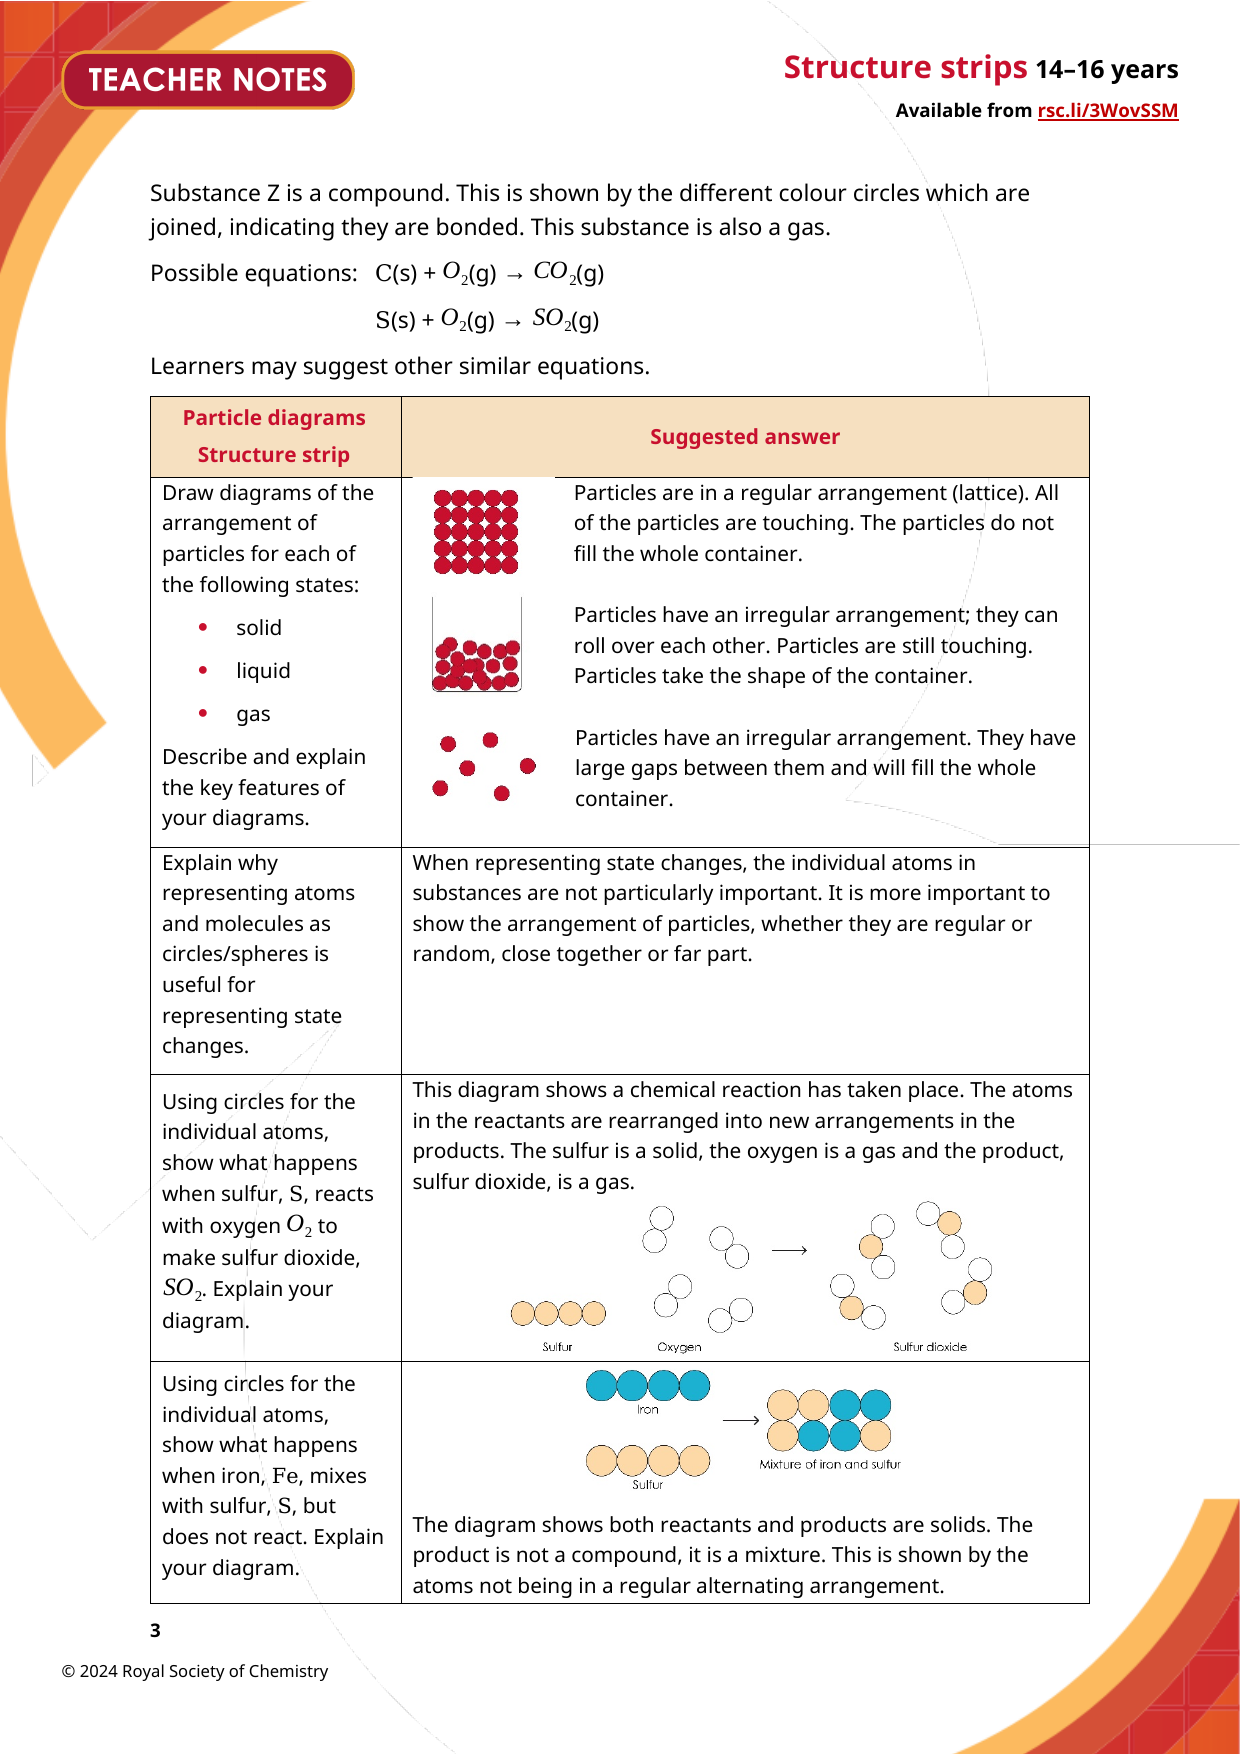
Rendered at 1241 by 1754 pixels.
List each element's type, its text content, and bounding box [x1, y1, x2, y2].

table_cell Particles are in a regular arrangement (lattice). All of the particles are touching. The particles do not fill the whole container. Particles have an irregular arrangement; they can roll over each other. Particles are still touching. Particles take the shape of the container. Particles have an irregular arrangement. They have large gaps between them and will fill the whole container. [402, 478, 1089, 847]
table_cell Explain why representing atoms and molecules as circles/spheres is useful for representing state changes. [151, 848, 401, 1074]
table_cell Using circles for the individual atoms, show what happens when iron, Fe, mixes with sulfur, S, but does not react. Explain your diagram. [151, 1362, 401, 1603]
text Substance Z is a compound. This is shown by the different colour circles which are joined, indicating they are bonded. This substance is also a gas. [150, 177, 1090, 242]
table_cell Using circles for the individual atoms, show what happens when sulfur, S, reacts with oxygen to make sulfur dioxide, . Explain your diagram. [151, 1075, 401, 1361]
table_cell This diagram shows a chemical reaction has taken place. The atoms in the reactants are rearranged into new arrangements in the products. The sulfur is a solid, the oxygen is a gas and the product, sulfur dioxide, is a gas. [402, 1075, 1089, 1361]
text Learners may suggest other similar equations. [150, 350, 1090, 381]
picture [565, 1362, 926, 1495]
table_cell Draw diagrams of the arrangement of particles for each of the following states: solid liquid gas Describe and explain the key features of your diagrams. [151, 478, 401, 847]
text S(s) + (g) (g) [300, 303, 1090, 335]
picture [485, 1197, 1007, 1360]
text Possible equations: C(s) + (g) (g) [150, 257, 1090, 288]
table_header Particle diagrams Structure strip [151, 397, 401, 477]
table_cell The diagram shows both reactants and products are solids. The product is not a compound, it is a mixture. This is shown by the atoms not being in a regular alternating arrangement. [402, 1362, 1089, 1603]
picture [61, 50, 355, 110]
table_header Suggested answer [402, 397, 1089, 477]
table_cell When representing state changes, the individual atoms in substances are not particularly important. It is more important to show the arrangement of particles, whether they are regular or random, close together or far part. [402, 848, 1089, 1074]
picture [418, 719, 557, 825]
picture [412, 477, 555, 704]
